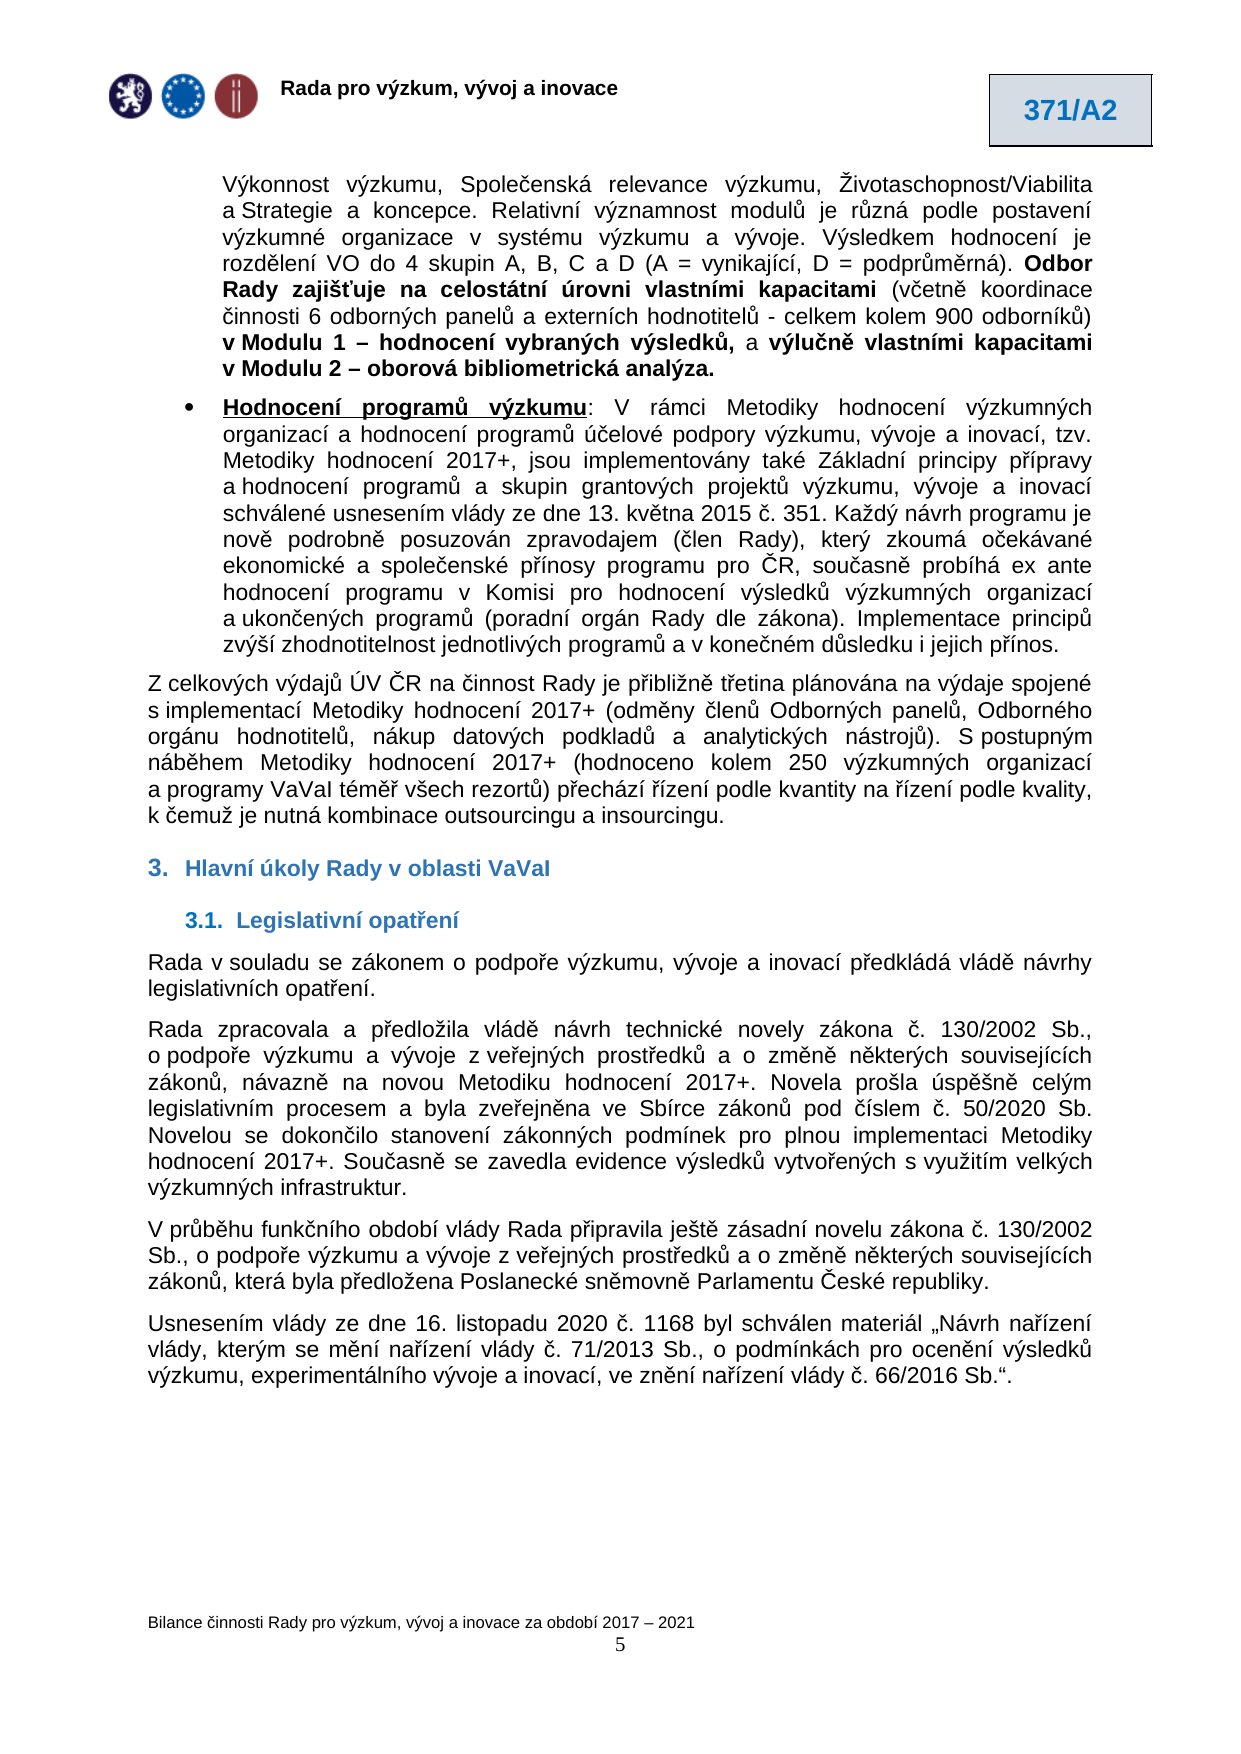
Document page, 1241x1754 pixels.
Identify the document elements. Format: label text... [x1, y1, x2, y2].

text Rada v souladu se zákonem o podpoře výzkumu, vývoje a inovací předkládá vládě návrhy legislativních opatření. [148, 948, 1093, 1001]
subtitle Hlavní úkoly Rady v oblasti VaVaI [148, 853, 1093, 882]
text Rada zpracovala a předložila vládě návrh technické novely zákona č. 130/2002 Sb., o podpoře výzkumu a vývoje z veřejných prostředků a o změně některých souvisejících zákonů, návazně na novou Metodiku hodnocení 2017+. Novela prošla úspěšně celým legislativním procesem a byla zveřejněna ve Sbírce zákonů pod číslem č. 50/2020 Sb. Novelou se dokončilo stanovení zákonných podmínek pro plnou implementaci Metodiky hodnocení 2017+. Současně se zavedla evidence výsledků vytvořených s využitím velkých výzkumných infrastruktur. [148, 1016, 1093, 1201]
subtitle Legislativní opatření [185, 907, 1093, 933]
picture [108, 73, 259, 120]
list Hodnocení programů výzkumu: V rámci Metodiky hodnocení výzkumných organizací a hodnocení programů účelové podpory výzkumu, vývoje a inovací, tzv. Metodiky hodnocení 2017+, jsou implementovány také Základní principy přípravy a hodnocení programů a skupin grantových projektů výzkumu, vývoje a inovací schválené usnesením vlády ze dne 13. května 2015 č. 351. Každý návrh programu je nově podrobně posuzován zpravodajem (člen Rady), který zkoumá očekávané ekonomické a společenské přínosy programu pro ČR, současně probíhá ex ante hodnocení programu v Komisi pro hodnocení výsledků výzkumných organizací a ukončených programů (poradní orgán Rady dle zákona). Implementace principů zvýší zhodnotitelnost jednotlivých programů a v konečném důsledku i jejich přínos. [185, 394, 1093, 658]
text Z celkových výdajů ÚV ČR na činnost Rady je přibližně třetina plánována na výdaje spojené s implementací Metodiky hodnocení 2017+ (odměny členů Odborných panelů, Odborného orgánu hodnotitelů, nákup datových podkladů a analytických nástrojů). S postupným náběhem Metodiky hodnocení 2017+ (hodnoceno kolem 250 výzkumných organizací a programy VaVaI téměř všech rezortů) přechází řízení podle kvantity na řízení podle kvality, k čemuž je nutná kombinace outsourcingu a insourcingu. [148, 670, 1093, 828]
text Usnesením vlády ze dne 16. listopadu 2020 č. 1168 byl schválen materiál „Návrh nařízení vlády, kterým se mění nařízení vlády č. 71/2013 Sb., o podmínkách pro ocenění výsledků výzkumu, experimentálního vývoje a inovací, ve znění nařízení vlády č. 66/2016 Sb.“. [148, 1310, 1093, 1389]
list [185, 171, 1093, 382]
text V průběhu funkčního období vlády Rada připravila ještě zásadní novelu zákona č. 130/2002 Sb., o podpoře výzkumu a vývoje z veřejných prostředků a o změně některých souvisejících zákonů, která byla předložena Poslanecké sněmovně Parlamentu České republiky. [148, 1216, 1093, 1295]
